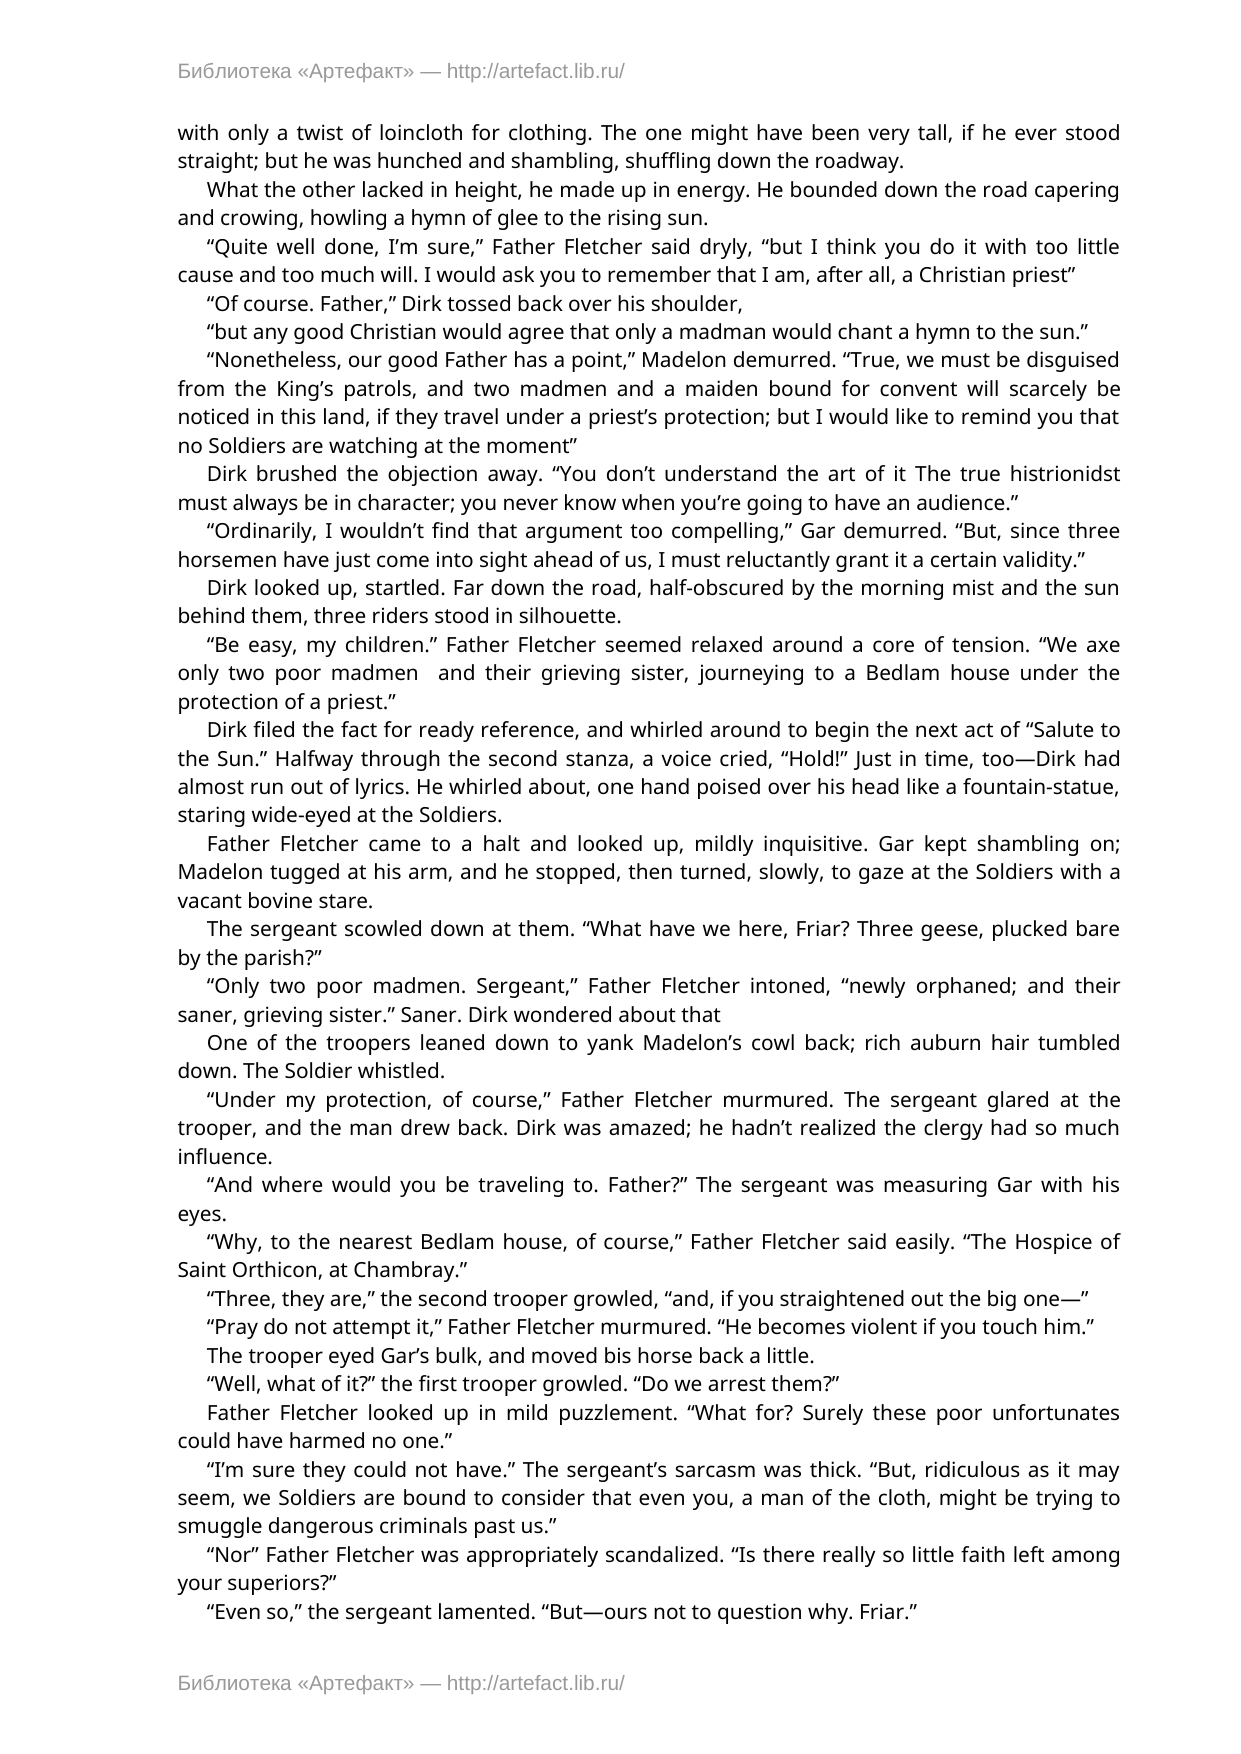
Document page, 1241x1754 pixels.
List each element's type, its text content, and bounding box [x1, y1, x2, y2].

text What the other lacked in height, he made up in energy. He bounded down the road capering and crowing, howling a hymn of glee to the rising sun. [177, 175, 1122, 232]
text “And where would you be traveling to. Father?” The sergeant was measuring Gar with his eyes. [177, 1170, 1122, 1227]
text “Quite well done, I’m sure,” Father Fletcher said dryly, “but I think you do it with too little cause and too much will. I would ask you to remember that I am, after all, a Christian priest” [177, 232, 1122, 289]
text One of the troopers leaned down to yank Madelon’s cowl back; rich auburn hair tumbled down. The Soldier whistled. [177, 1028, 1122, 1085]
text “Only two poor madmen. Sergeant,” Father Fletcher intoned, “newly orphaned; and their saner, grieving sister.” Saner. Dirk wondered about that [177, 971, 1122, 1028]
text “Even so,” the sergeant lamented. “But—ours not to question why. Friar.” [177, 1597, 1122, 1625]
text “Of course. Father,” Dirk tossed back over his shoulder, [177, 289, 1122, 317]
text “Be easy, my children.” Father Fletcher seemed relaxed around a core of tension. “We axe only two poor madmen and their grieving sister, journeying to a Bedlam house under the protection of a priest.” [177, 630, 1122, 715]
text Father Fletcher came to a halt and looked up, mildly inquisitive. Gar kept shambling on; Madelon tugged at his arm, and he stopped, then turned, slowly, to gaze at the Soldiers with a vacant bovine stare. [177, 829, 1122, 914]
text Dirk filed the fact for ready reference, and whirled around to begin the next act of “Salute to the Sun.” Halfway through the second stanza, a voice cried, “Hold!” Just in time, too—Dirk had almost run out of lyrics. He whirled about, one hand poised over his head like a fountain-statue, staring wide-eyed at the Soldiers. [177, 715, 1122, 829]
text The trooper eyed Gar’s bulk, and moved bis horse back a little. [177, 1341, 1122, 1369]
text “but any good Christian would agree that only a madman would chant a hymn to the sun.” [177, 317, 1122, 346]
text “Why, to the nearest Bedlam house, of course,” Father Fletcher said easily. “The Hospice of Saint Orthicon, at Chambray.” [177, 1227, 1122, 1284]
text “Three, they are,” the second trooper growled, “and, if you straightened out the big one—” [177, 1284, 1122, 1312]
text Dirk looked up, startled. Far down the road, half-obscured by the morning mist and the sun behind them, three riders stood in silhouette. [177, 573, 1122, 630]
text Dirk brushed the objection away. “You don’t understand the art of it The true histrionidst must always be in character; you never know when you’re going to have an audience.” [177, 459, 1122, 516]
text The sergeant scowled down at them. “What have we here, Friar? Three geese, plucked bare by the parish?” [177, 914, 1122, 971]
text Father Fletcher looked up in mild puzzlement. “What for? Surely these poor unfortunates could have harmed no one.” [177, 1398, 1122, 1455]
text “I’m sure they could not have.” The sergeant’s sarcasm was thick. “But, ridiculous as it may seem, we Soldiers are bound to consider that even you, a man of the cloth, might be trying to smuggle dangerous criminals past us.” [177, 1455, 1122, 1540]
text “Under my protection, of course,” Father Fletcher murmured. The sergeant glared at the trooper, and the man drew back. Dirk was amazed; he hadn’t realized the clergy had so much influence. [177, 1085, 1122, 1170]
text “Nor” Father Fletcher was appropriately scandalized. “Is there really so little faith left among your superiors?” [177, 1540, 1122, 1597]
text “Well, what of it?” the first trooper growled. “Do we arrest them?” [177, 1369, 1122, 1398]
text “Pray do not attempt it,” Father Fletcher murmured. “He becomes violent if you touch him.” [177, 1312, 1122, 1341]
text “Ordinarily, I wouldn’t find that argument too compelling,” Gar demurred. “But, since three horsemen have just come into sight ahead of us, I must reluctantly grant it a certain validity.” [177, 516, 1122, 573]
text “Nonetheless, our good Father has a point,” Madelon demurred. “True, we must be disguised from the King’s patrols, and two madmen and a maiden bound for convent will scarcely be noticed in this land, if they travel under a priest’s protection; but I would like to remind you that no Soldiers are watching at the moment” [177, 346, 1122, 459]
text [177, 118, 1122, 175]
